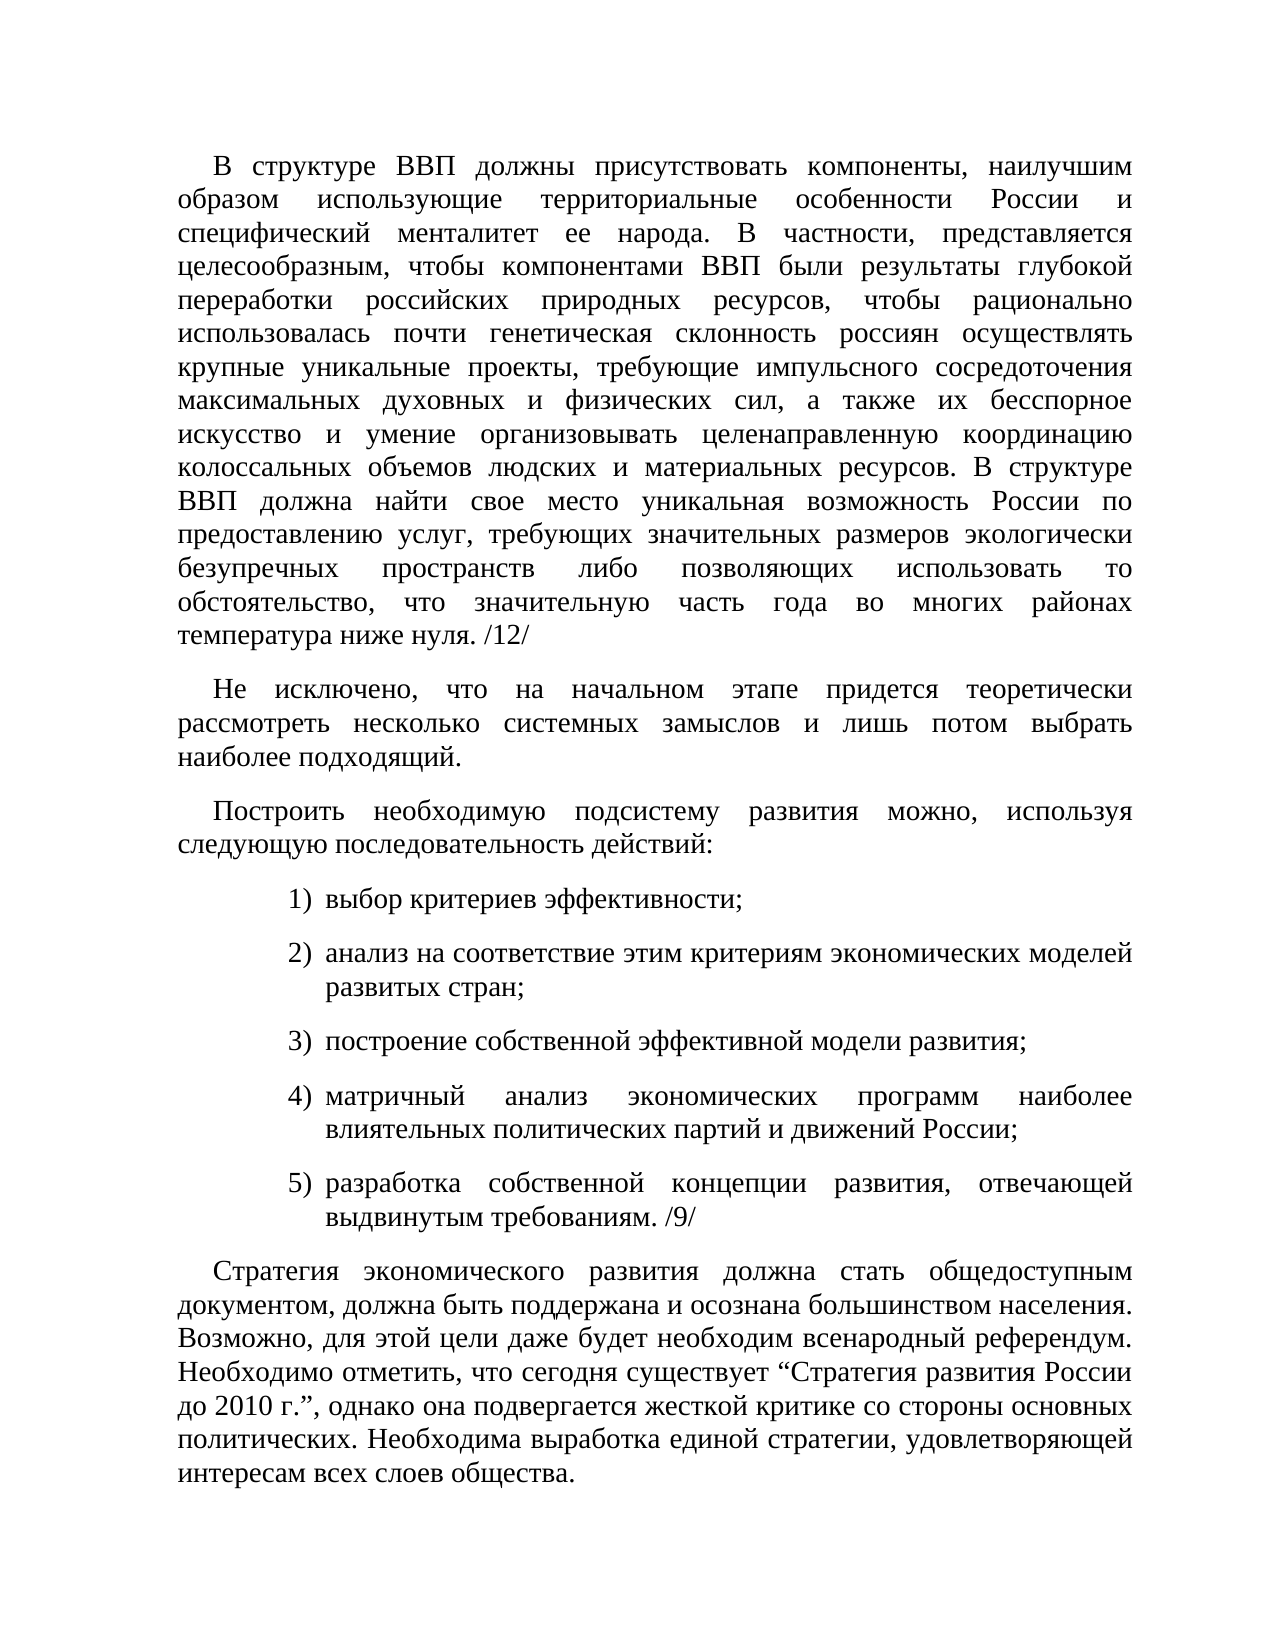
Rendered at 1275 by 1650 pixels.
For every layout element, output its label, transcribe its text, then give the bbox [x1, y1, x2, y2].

text Построить необходимую подсистему развития можно, используя следующую последовательность действий: [177, 793, 1133, 860]
text В структуре ВВП должны присутствовать компоненты, наилучшим образом использующие территориальные особенности России и специфический менталитет ее народа. В частности, представляется целесообразным, чтобы компонентами ВВП были результаты глубокой переработки российских природных ресурсов, чтобы рационально использовалась почти генетическая склонность россиян осуществлять крупные уникальные проекты, требующие импульсного сосредоточения максимальных духовных и физических сил, а также их бесспорное искусство и умение организовывать целенаправленную координацию колоссальных объемов людских и материальных ресурсов. В структуре ВВП должна найти свое место уникальная возможность России по предоставлению услуг, требующих значительных размеров экологически безупречных пространств либо позволяющих использовать то обстоятельство, что значительную часть года во многих районах температура ниже нуля. /12/ [177, 148, 1133, 651]
list разработка собственной концепции развития, отвечающей выдвинутым требованиям. /9/ [288, 1166, 1133, 1233]
text Не исключено, что на начальном этапе придется теоретически рассмотреть несколько системных замыслов и лишь потом выбрать наиболее подходящий. [177, 672, 1133, 772]
list анализ на соответствие этим критериям экономических моделей развитых стран; [288, 935, 1133, 1002]
text Стратегия экономического развития должна стать общедоступным документом, должна быть поддержана и осознана большинством населения. Возможно, для этой цели даже будет необходим всенародный референдум. Необходимо отметить, что сегодня существует “Стратегия развития России до 2010 г.”, однако она подвергается жесткой критике со стороны основных политических. Необходима выработка единой стратегии, удовлетворяющей интересам всех слоев общества. [177, 1253, 1133, 1488]
list выбор критериев эффективности; [288, 881, 1133, 914]
list построение собственной эффективной модели развития; [288, 1023, 1133, 1057]
list матричный анализ экономических программ наиболее влиятельных политических партий и движений России; [288, 1078, 1133, 1145]
